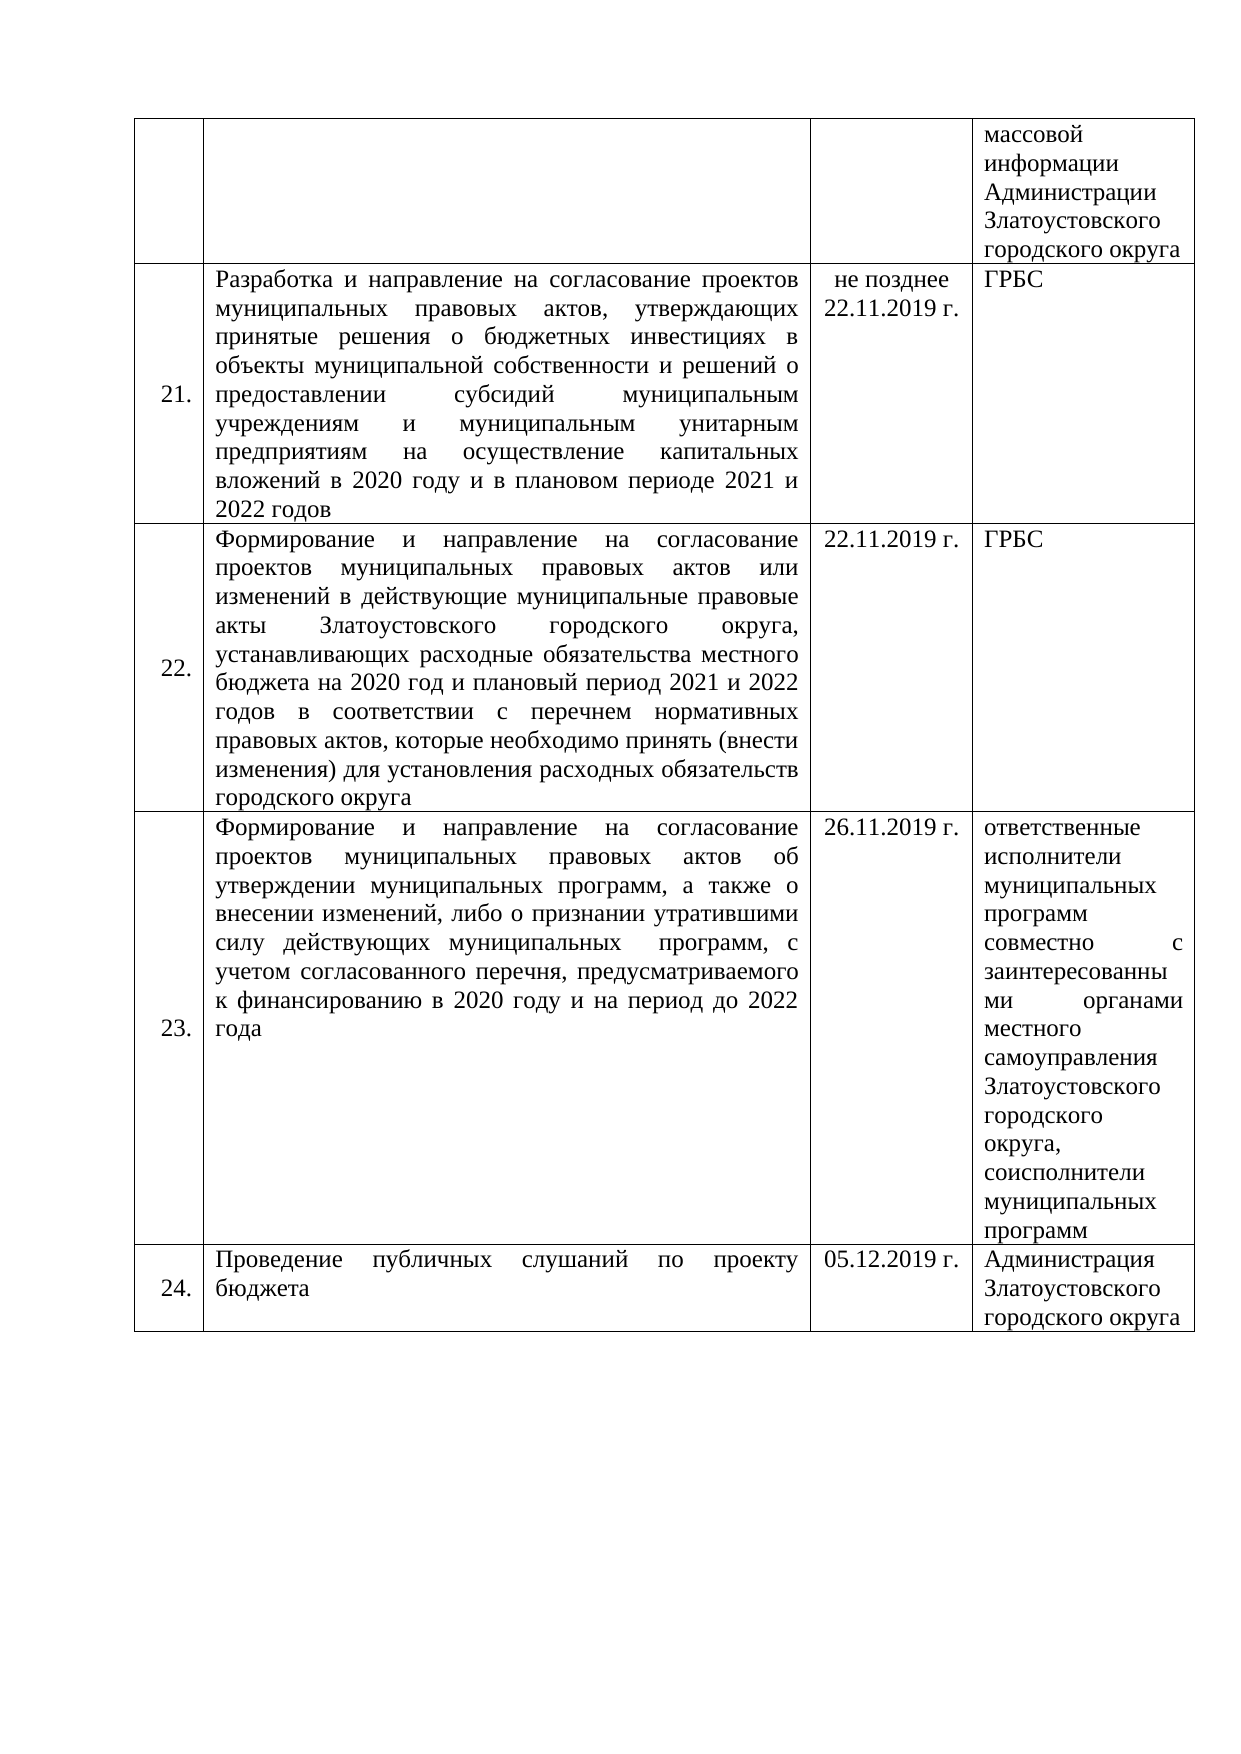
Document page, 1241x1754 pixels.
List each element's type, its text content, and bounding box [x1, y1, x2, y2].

table_cell [135, 264, 203, 523]
table_cell [135, 119, 203, 263]
table_cell 05.12.2019 г. [811, 1245, 972, 1331]
table_cell [135, 812, 203, 1243]
table_cell ГРБС [973, 524, 1194, 811]
table_cell Формирование и направление на согласование проектов муниципальных правовых актов об утверждении муниципальных программ, а также о внесении изменений, либо о признании утратившими силу действующих муниципальных программ, с учетом согласованного перечня, предусматриваемого к финансированию в 2020 году и на период до 2022 года [204, 812, 810, 1243]
table_cell Формирование и направление на согласование проектов муниципальных правовых актов или изменений в действующие муниципальные правовые акты Златоустовского городского округа, устанавливающих расходные обязательства местного бюджета на 2020 год и плановый период 2021 и 2022 годов в соответствии с перечнем нормативных правовых актов, которые необходимо принять (внести изменения) для установления расходных обязательств городского округа [204, 524, 810, 811]
table_cell не позднее 22.11.2019 г. [811, 264, 972, 523]
table_cell 22.11.2019 г. [811, 524, 972, 811]
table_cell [811, 119, 972, 263]
table_cell ответственные исполнители муниципальных программ совместно с заинтересованными органами местного самоуправления Златоустовского городского округа, соисполнители муниципальных программ [973, 812, 1194, 1243]
table_cell Администрация Златоустовского городского округа [973, 1245, 1194, 1331]
table_cell [135, 524, 203, 811]
table_cell 26.11.2019 г. [811, 812, 972, 1243]
table_cell Проведение публичных слушаний по проекту бюджета [204, 1245, 810, 1331]
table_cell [973, 119, 1194, 263]
table_cell Разработка и направление на согласование проектов муниципальных правовых актов, утверждающих принятые решения о бюджетных инвестициях в объекты муниципальной собственности и решений о предоставлении субсидий муниципальным учреждениям и муниципальным унитарным предприятиям на осуществление капитальных вложений в 2020 году и в плановом периоде 2021 и 2022 годов [204, 264, 810, 523]
table_cell [135, 1245, 203, 1331]
table_cell ГРБС [973, 264, 1194, 523]
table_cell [204, 119, 810, 263]
